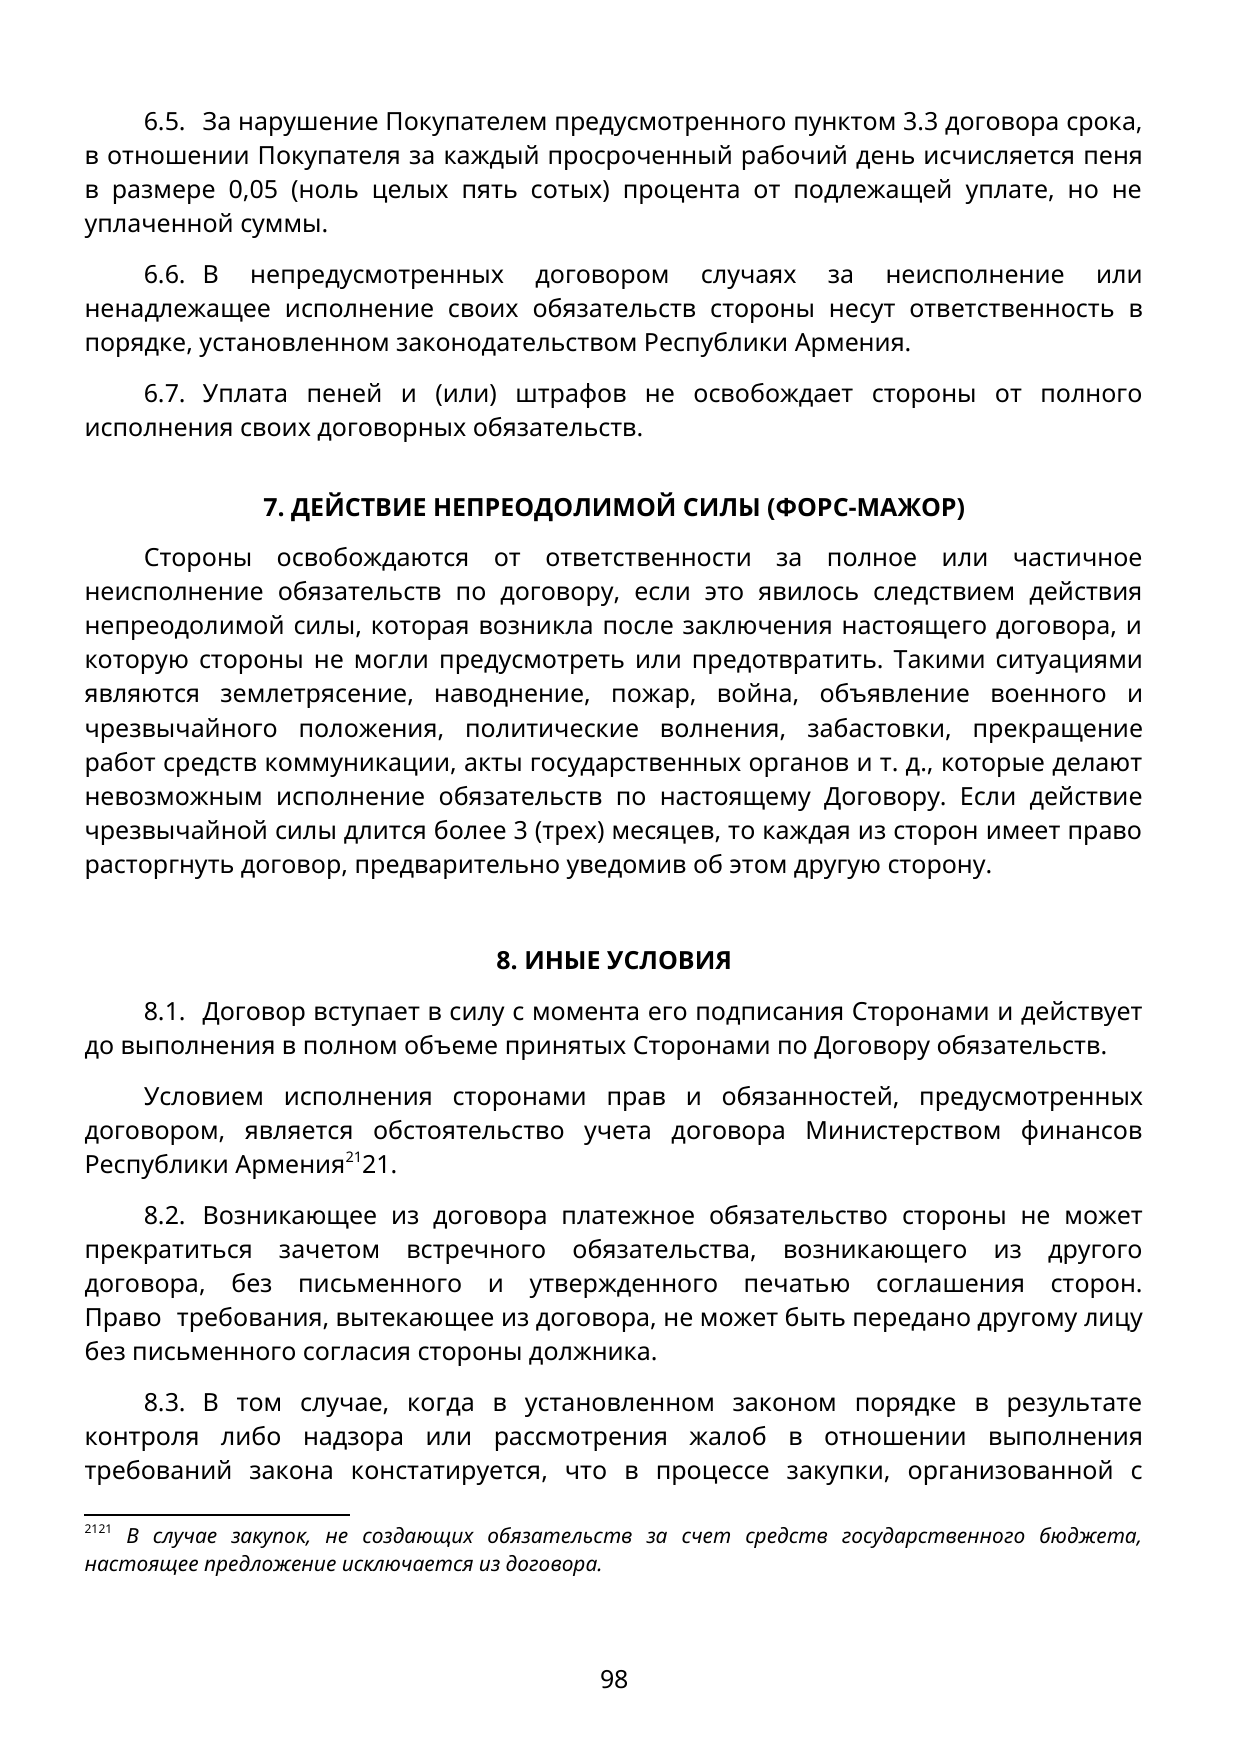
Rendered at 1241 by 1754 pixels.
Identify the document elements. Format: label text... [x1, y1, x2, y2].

text 8.2. Возникающее из договора платежное обязательство стороны не может прекратиться зачетом встречного обязательства, возникающего из другого договора, без письменного и утвержденного печатью соглашения сторон. Право требования, вытекающее из договора, не может быть передано другому лицу без письменного согласия стороны должника. [84, 1197, 1144, 1368]
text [84, 1384, 1144, 1487]
text Условием исполнения сторонами прав и обязанностей, предусмотренных договором, является обстоятельство учета договора Министерством финансов Республики Армения21. [84, 1078, 1144, 1181]
text 6.6. В непредусмотренных договором случаях за неисполнение или ненадлежащее исполнение своих обязательств стороны несут ответственность в порядке, установленном законодательством Республики Армения. [84, 256, 1144, 358]
text 8. ИНЫЕ УСЛОВИЯ [84, 943, 1144, 977]
text 6.5. За нарушение Покупателем предусмотренного пунктом 3.3 договора срока, в отношении Покупателя за каждый просроченный рабочий день исчисляется пеня в размере 0,05 (ноль целых пять сотых) процента от подлежащей уплате, но не уплаченной суммы. [84, 103, 1144, 240]
text 8.1. Договор вступает в силу с момента его подписания Сторонами и действует до выполнения в полном объеме принятых Сторонами по Договору обязательств. [84, 994, 1144, 1062]
text Стороны освобождаются от ответственности за полное или частичное неисполнение обязательств по договору, если это явилось следствием действия непреодолимой силы, которая возникла после заключения настоящего договора, и которую стороны не могли предусмотреть или предотвратить. Такими ситуациями являются землетрясение, наводнение, пожар, война, объявление военного и чрезвычайного положения, политические волнения, забастовки, прекращение работ средств коммуникации, акты государственных органов и т. д., которые делают невозможным исполнение обязательств по настоящему Договору. Если действие чрезвычайной силы длится более 3 (трех) месяцев, то каждая из сторон имеет право расторгнуть договор, предварительно уведомив об этом другую сторону. [84, 540, 1144, 881]
text 7. ДЕЙСТВИЕ НЕПРЕОДОЛИМОЙ СИЛЫ (ФОРС-МАЖОР) [84, 489, 1144, 523]
text 6.7. Уплата пеней и (или) штрафов не освобождает стороны от полного исполнения своих договорных обязательств. [84, 375, 1144, 443]
